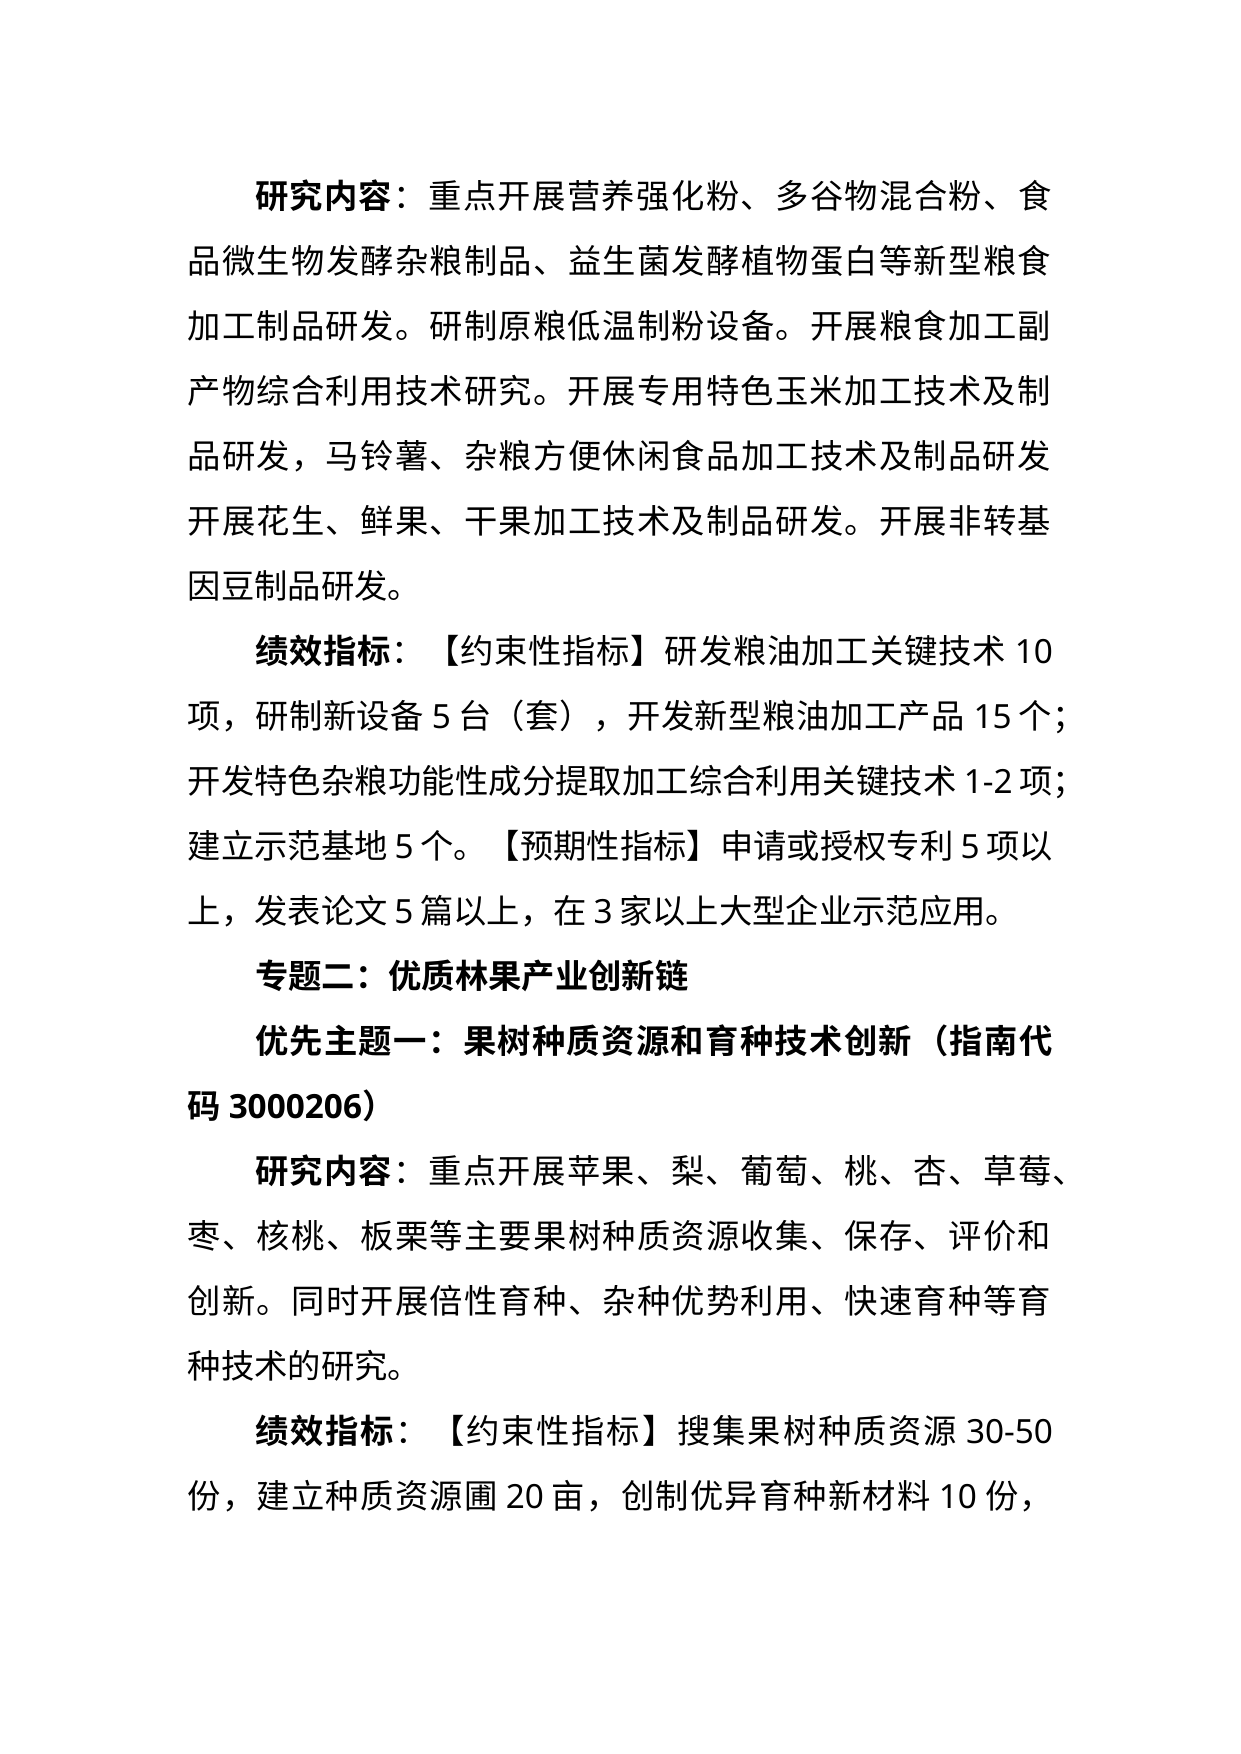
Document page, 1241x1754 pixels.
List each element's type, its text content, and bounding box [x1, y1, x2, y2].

text 绩效指标：【约束性指标】研发粮油加工关键技术10项，研制新设备5台（套），开发新型粮油加工产品15个；开发特色杂粮功能性成分提取加工综合利用关键技术1-2项；建立示范基地5个。【预期性指标】申请或授权专利5项以上，发表论文5篇以上，在3家以上大型企业示范应用。 [187, 617, 1053, 942]
text 优先主题一：果树种质资源和育种技术创新（指南代码 3000206） [187, 1007, 1053, 1137]
text 研究内容：重点开展营养强化粉、多谷物混合粉、食品微生物发酵杂粮制品、益生菌发酵植物蛋白等新型粮食加工制品研发。研制原粮低温制粉设备。开展粮食加工副产物综合利用技术研究。开展专用特色玉米加工技术及制品研发，马铃薯、杂粮方便休闲食品加工技术及制品研发。开展花生、鲜果、干果加工技术及制品研发。开展非转基因豆制品研发。 [187, 162, 1053, 617]
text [187, 1397, 1053, 1527]
text 专题二：优质林果产业创新链 [187, 942, 1053, 1007]
text 研究内容：重点开展苹果、梨、葡萄、桃、杏、草莓、枣、核桃、板栗等主要果树种质资源收集、保存、评价和创新。同时开展倍性育种、杂种优势利用、快速育种等育种技术的研究。 [187, 1137, 1053, 1397]
